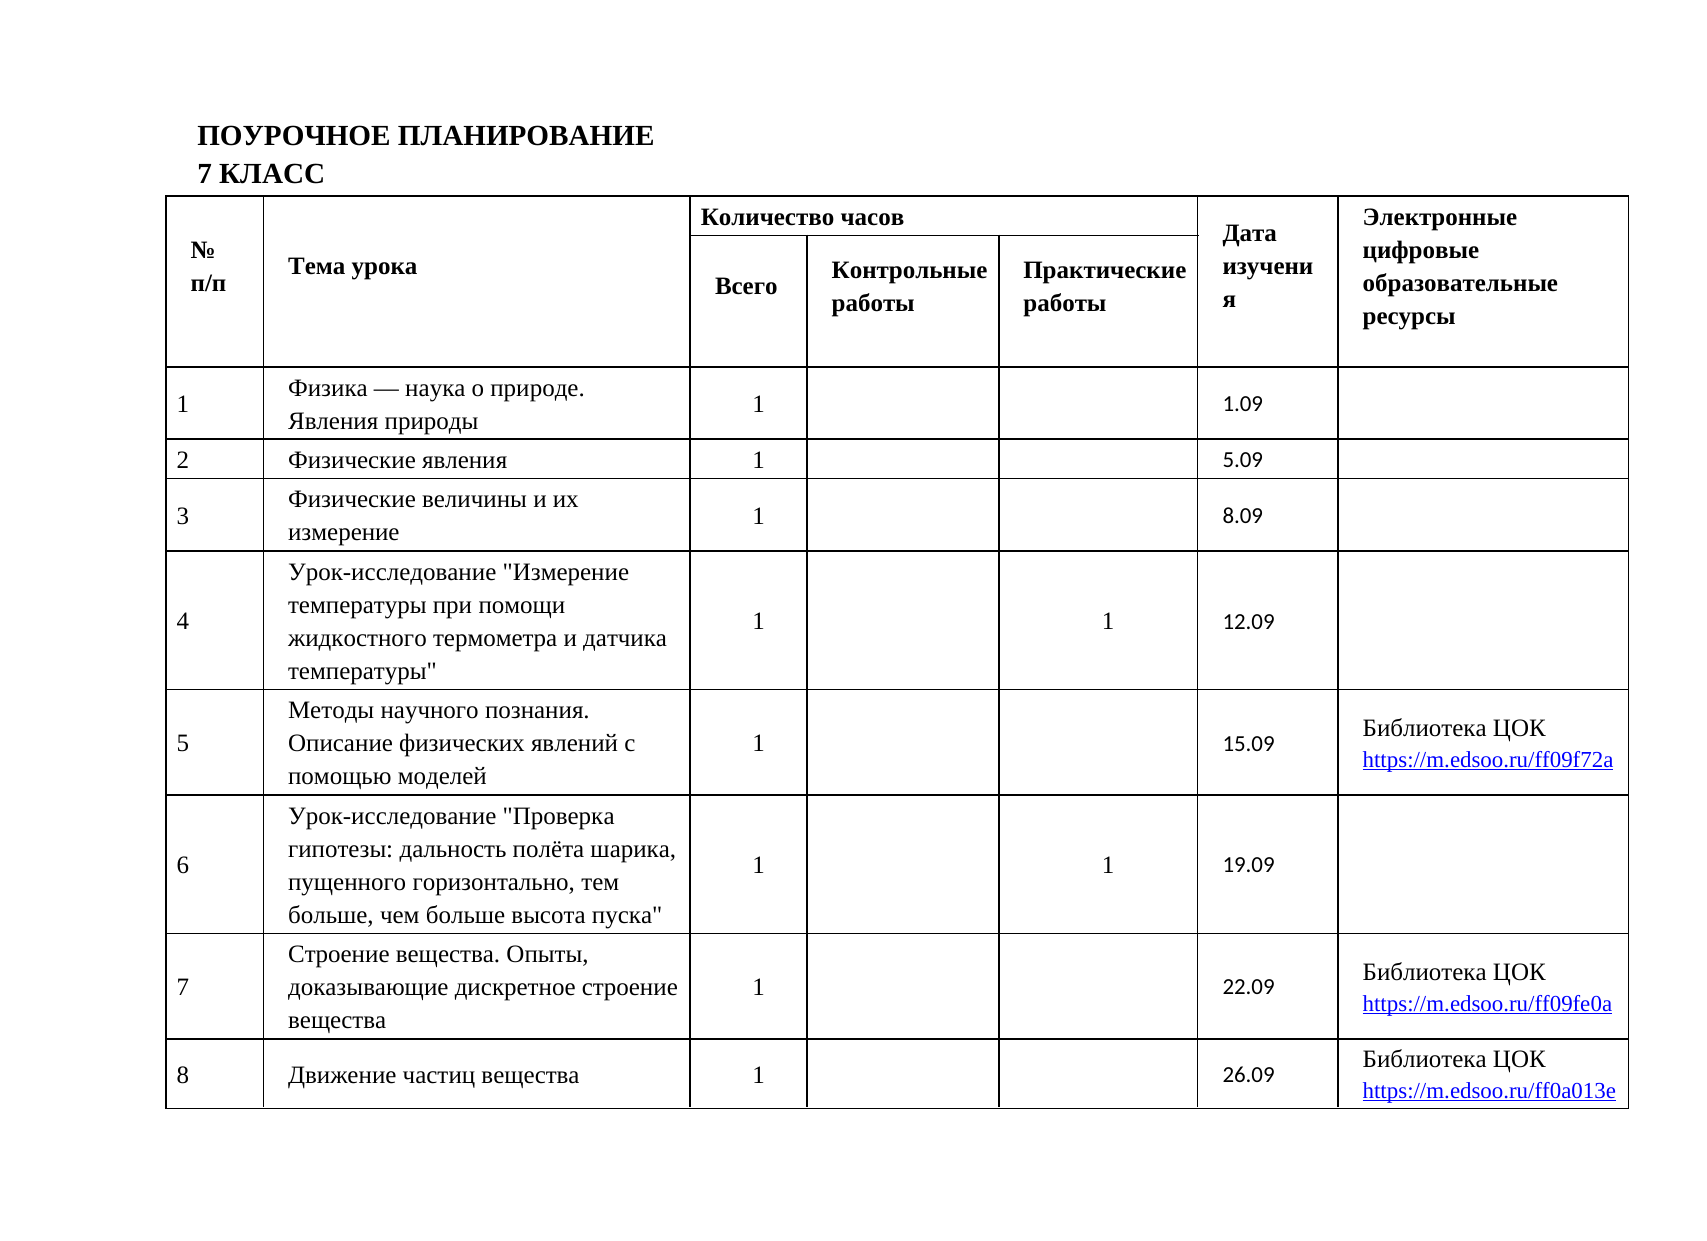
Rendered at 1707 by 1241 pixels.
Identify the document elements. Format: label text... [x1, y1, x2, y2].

table_cell 1 [691, 552, 806, 688]
table_cell Методы научного познания. Описание физических явлений с помощью моделей [264, 690, 689, 794]
table_cell 1 [691, 934, 806, 1038]
table_cell 4 [167, 552, 263, 688]
table_cell Урок-исследование "Измерение температуры при помощи жидкостного термометра и датчика температуры" [264, 552, 689, 688]
table_cell 3 [167, 479, 263, 550]
table_cell 12.09 [1198, 552, 1337, 688]
table_cell 1 [691, 1040, 806, 1107]
table_cell [1000, 690, 1197, 794]
table_cell Физика — наука о природе. Явления природы [264, 368, 689, 438]
table_cell 1 [691, 690, 806, 794]
table_cell [1000, 368, 1197, 438]
text 7 КЛАСС [190, 157, 1618, 190]
table_header Количество часов [691, 197, 1197, 234]
table_cell [1000, 1040, 1197, 1107]
table_cell 5 [167, 690, 263, 794]
table_cell 1.09 [1198, 368, 1337, 438]
table_cell [808, 368, 998, 438]
table_cell 7 [167, 934, 263, 1038]
table_header Электронные цифровые образовательные ресурсы [1339, 197, 1628, 366]
text ПОУРОЧНОЕ ПЛАНИРОВАНИЕ [190, 118, 1618, 152]
table_cell [1339, 479, 1628, 550]
table_cell Библиотека ЦОК https://m.edsoo.ru/ff09fe0a [1339, 934, 1628, 1038]
table_cell [1000, 440, 1197, 478]
table_cell Библиотека ЦОК https://m.edsoo.ru/ff0a013e [1339, 1040, 1628, 1107]
table_cell Физические явления [264, 440, 689, 478]
table_cell [808, 440, 998, 478]
table_cell 1 [691, 440, 806, 478]
table_cell Урок-исследование "Проверка гипотезы: дальность полёта шарика, пущенного горизонтально, тем больше, чем больше высота пуска" [264, 796, 689, 932]
table_cell 22.09 [1198, 934, 1337, 1038]
table_cell [1339, 552, 1628, 688]
table_cell Движение частиц вещества [264, 1040, 689, 1107]
table_cell 8 [167, 1040, 263, 1107]
table_cell Всего [691, 236, 806, 366]
table_cell 1 [1000, 552, 1197, 688]
table_cell [1339, 440, 1628, 478]
table_cell [1339, 368, 1628, 438]
table_cell 15.09 [1198, 690, 1337, 794]
table_header Дата изучения [1198, 197, 1337, 366]
table_cell 1 [1000, 796, 1197, 932]
table_cell Практические работы [1000, 236, 1197, 366]
table_cell [808, 690, 998, 794]
table_cell 1 [691, 796, 806, 932]
table_cell [808, 479, 998, 550]
table_cell 1 [691, 368, 806, 438]
table_cell 19.09 [1198, 796, 1337, 932]
table_cell 1 [167, 368, 263, 438]
table_cell 1 [691, 479, 806, 550]
table_header Тема урока [264, 197, 689, 366]
table_cell [808, 934, 998, 1038]
table_cell Физические величины и их измерение [264, 479, 689, 550]
table_header № п/п [167, 197, 263, 366]
table_cell [1000, 479, 1197, 550]
table_cell [1000, 934, 1197, 1038]
table_cell Строение вещества. Опыты, доказывающие дискретное строение вещества [264, 934, 689, 1038]
table_cell [808, 1040, 998, 1107]
table_cell [1339, 796, 1628, 932]
table_cell [808, 796, 998, 932]
table_cell 5.09 [1198, 440, 1337, 478]
table_cell Контрольные работы [808, 236, 998, 366]
table_cell 2 [167, 440, 263, 478]
table_cell 26.09 [1198, 1040, 1337, 1107]
table_cell 6 [167, 796, 263, 932]
table_cell 8.09 [1198, 479, 1337, 550]
table_cell Библиотека ЦОК https://m.edsoo.ru/ff09f72a [1339, 690, 1628, 794]
table_cell [808, 552, 998, 688]
